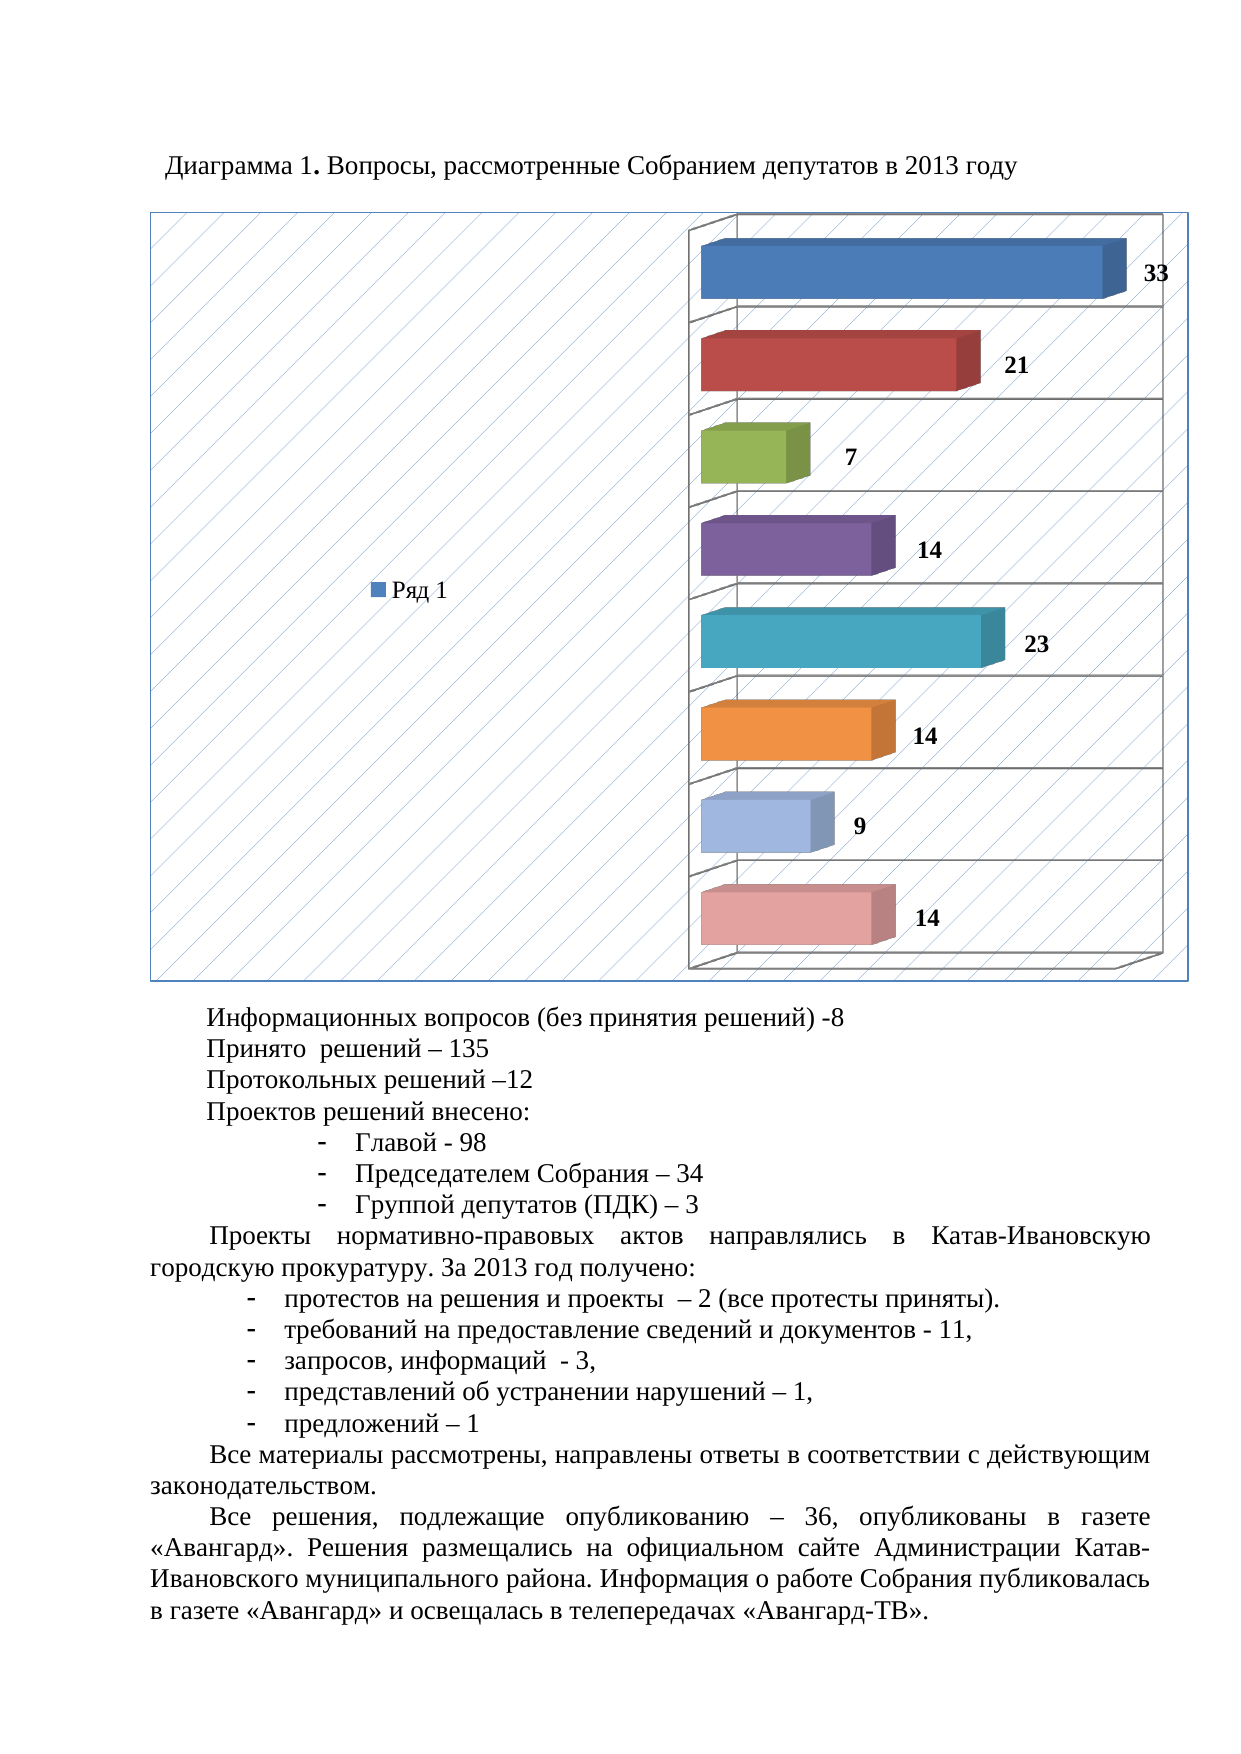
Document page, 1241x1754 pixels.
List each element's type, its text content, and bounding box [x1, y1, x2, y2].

text Протокольных решений –12 [150, 1063, 1152, 1094]
list Главой - 98 [317, 1126, 1152, 1157]
list Все материалы рассмотрены, направлены ответы в соответствии с действующим законодательством. [150, 1438, 1152, 1500]
text Проекты нормативно-правовых актов направлялись в Катав-Ивановскую городскую прокуратуру. За 2013 год получено: [150, 1219, 1152, 1282]
text Информационных вопросов (без принятия решений) -8 [150, 1001, 1152, 1032]
text Диаграмма 1. Вопросы, рассмотренные Собранием депутатов в 2013 году [165, 149, 1152, 181]
text Принято решений – 135 [150, 1032, 1152, 1063]
list предложений – 1 [247, 1407, 1152, 1438]
list требований на предоставление сведений и документов - 11, [247, 1313, 1152, 1344]
list представлений об устранении нарушений – 1, [247, 1376, 1152, 1407]
list Председателем Собрания – 34 [317, 1157, 1152, 1188]
list протестов на решения и проекты – 2 (все протесты приняты). [247, 1282, 1152, 1313]
list Группой депутатов (ПДК) – 3 [317, 1188, 1152, 1219]
list запросов, информаций - 3, [247, 1344, 1152, 1376]
text Проектов решений внесено: [150, 1094, 1152, 1126]
text Все решения, подлежащие опубликованию – 36, опубликованы в газете «Авангард». Решения размещались на официальном сайте Администрации Катав-Ивановского муниципального района. Информация о работе Собрания публиковалась в газете «Авангард» и освещалась в телепередачах «Авангард-ТВ». [150, 1500, 1152, 1625]
